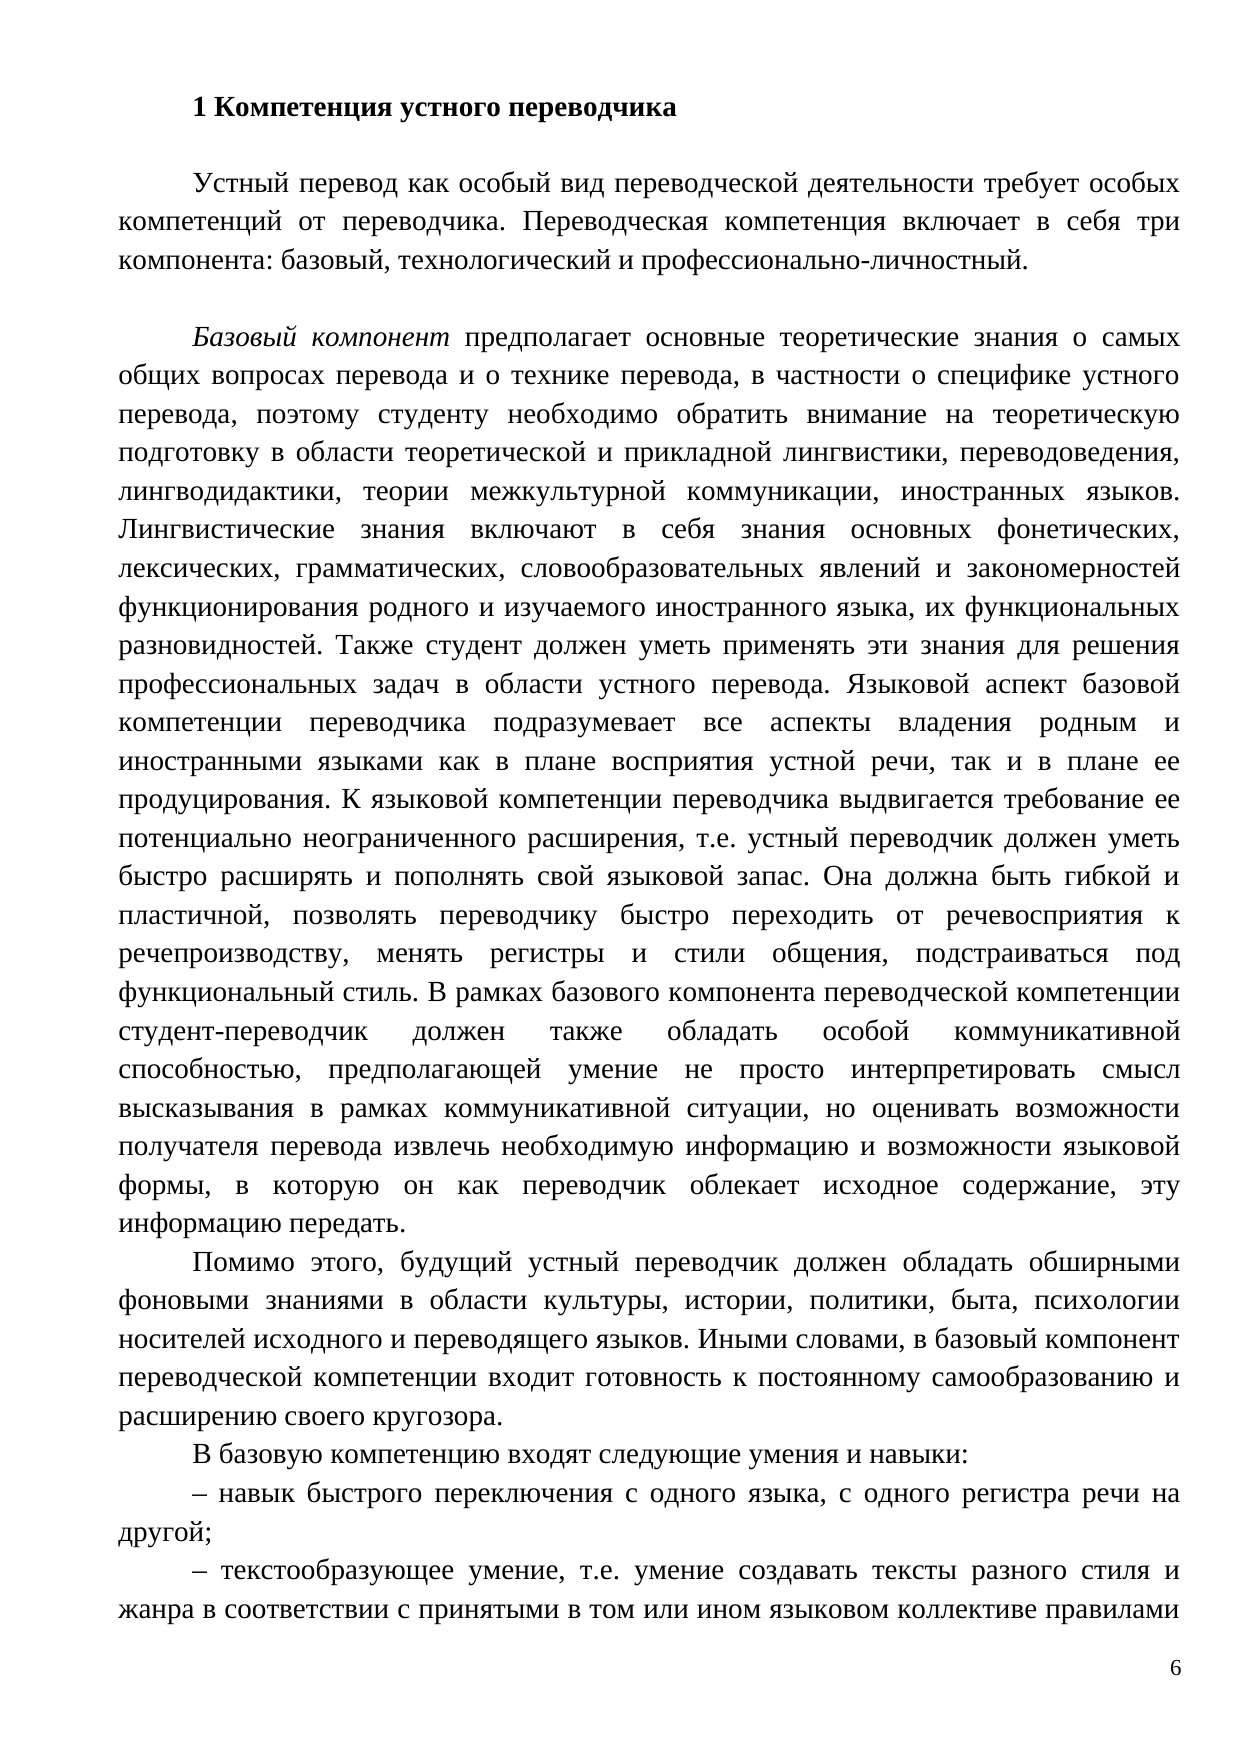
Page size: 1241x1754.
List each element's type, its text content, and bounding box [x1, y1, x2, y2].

text В базовую компетенцию входят следующие умения и навыки: [118, 1437, 1181, 1470]
text – навык быстрого переключения с одного языка, с одного регистра речи на другой; [118, 1475, 1181, 1547]
subtitle 1 Компетенция устного переводчика [118, 89, 1181, 122]
text Устный перевод как особый вид переводческой деятельности требует особых компетенций от переводчика. Переводческая компетенция включает в себя три компонента: базовый, технологический и профессионально-личностный. [118, 165, 1181, 275]
text Базовый компонент предполагает основные теоретические знания о самых общих вопросах перевода и о технике перевода, в частности о специфике устного перевода, поэтому студенту необходимо обратить внимание на теоретическую подготовку в области теоретической и прикладной лингвистики, переводоведения, лингводидактики, теории межкультурной коммуникации, иностранных языков. Лингвистические знания включают в себя знания основных фонетических, лексических, грамматических, словообразовательных явлений и закономерностей функционирования родного и изучаемого иностранного языка, их функциональных разновидностей. Также студент должен уметь применять эти знания для решения профессиональных задач в области устного перевода. Языковой аспект базовой компетенции переводчика подразумевает все аспекты владения родным и иностранными языками как в плане восприятия устной речи, так и в плане ее продуцирования. К языковой компетенции переводчика выдвигается требование ее потенциально неограниченного расширения, т.е. устный переводчик должен уметь быстро расширять и пополнять свой языковой запас. Она должна быть гибкой и пластичной, позволять переводчику быстро переходить от речевосприятия к речепроизводству, менять регистры и стили общения, подстраиваться под функциональный стиль. В рамках базового компонента переводческой компетенции студент-переводчик должен также обладать особой коммуникативной способностью, предполагающей умение не просто интерпретировать смысл высказывания в рамках коммуникативной ситуации, но оценивать возможности получателя перевода извлечь необходимую информацию и возможности языковой формы, в которую он как переводчик облекает исходное содержание, эту информацию передать. [118, 319, 1181, 1239]
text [118, 1552, 1181, 1624]
text Помимо этого, будущий устный переводчик должен обладать обширными фоновыми знаниями в области культуры, истории, политики, быта, психологии носителей исходного и переводящего языков. Иными словами, в базовый компонент переводческой компетенции входит готовность к постоянному самообразованию и расширению своего кругозора. [118, 1244, 1181, 1432]
